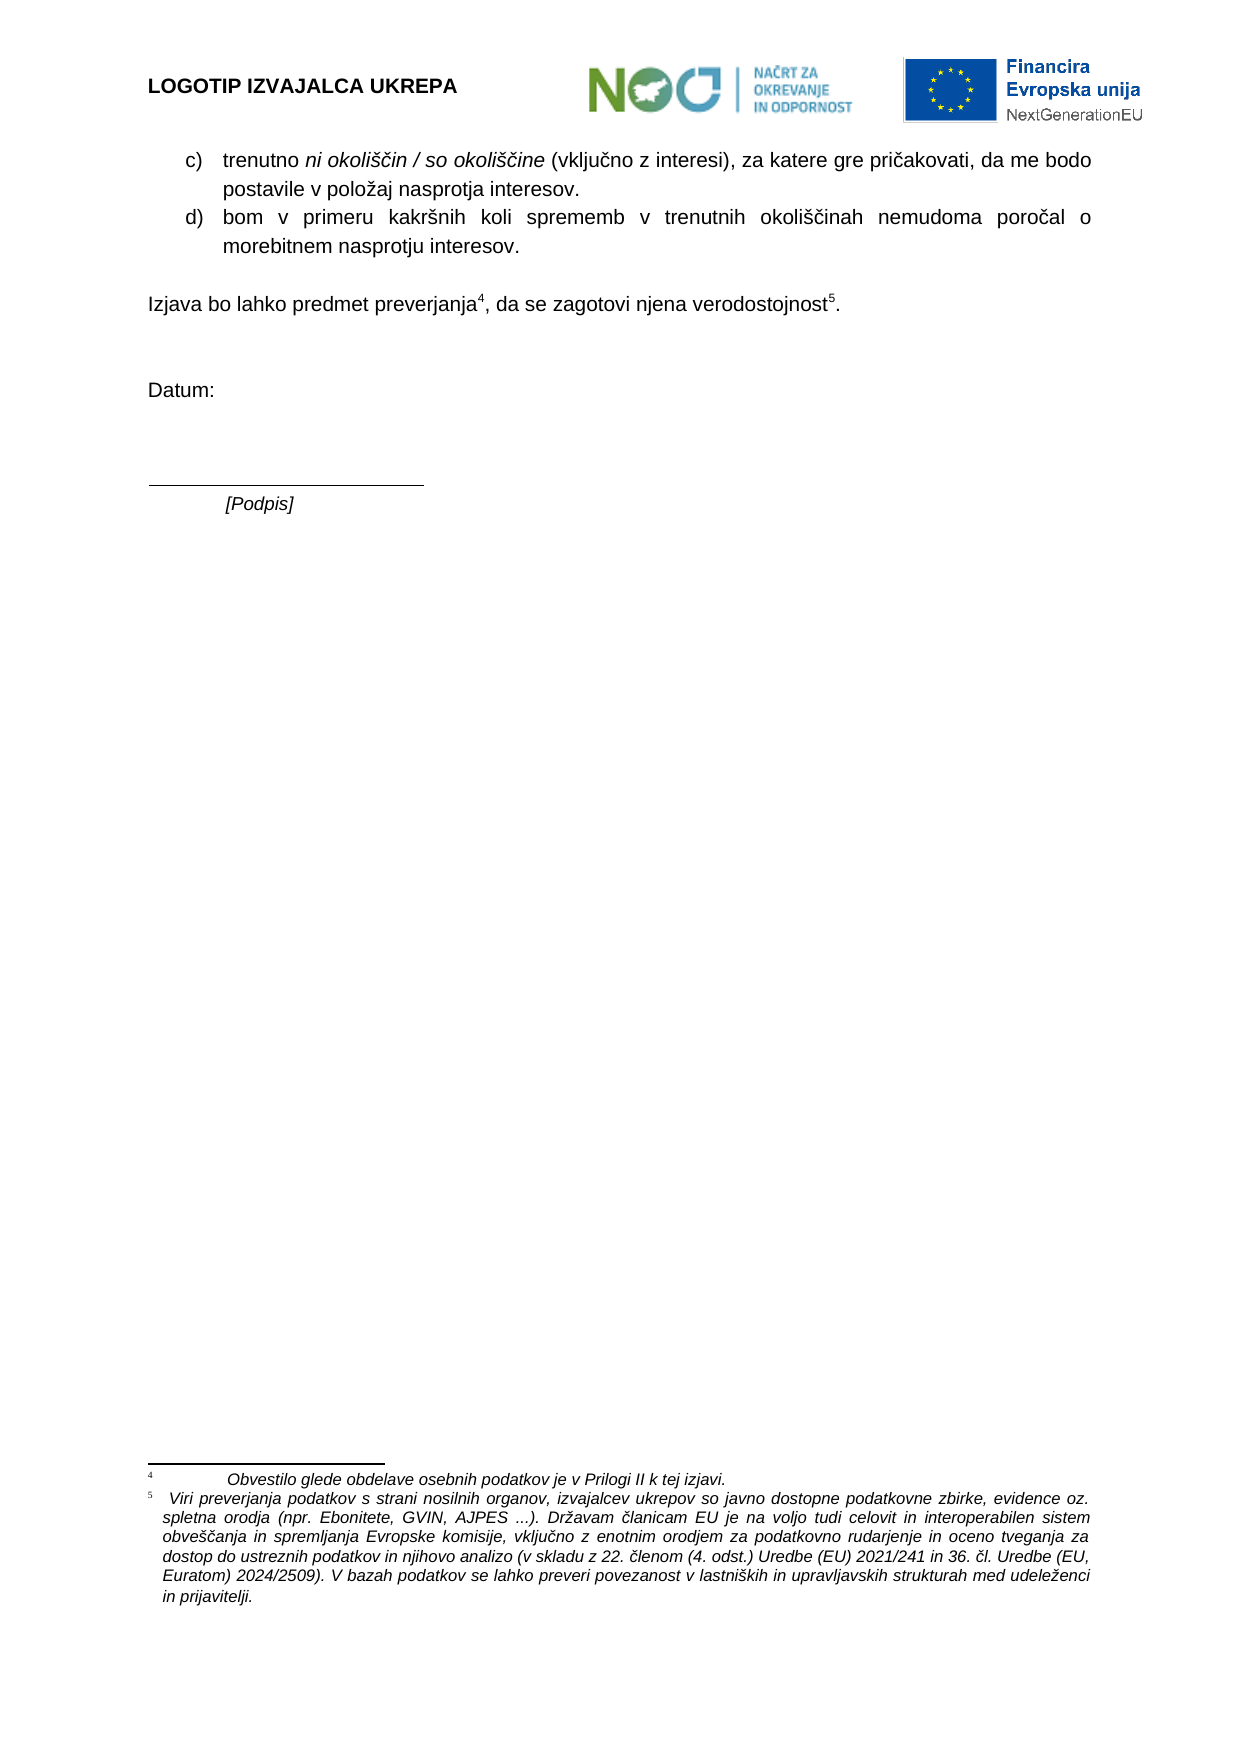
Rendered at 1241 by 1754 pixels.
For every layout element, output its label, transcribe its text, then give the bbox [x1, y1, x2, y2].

text Izjava bo lahko predmet preverjanja, da se zagotovi njena verodostojnost. [148, 291, 1093, 315]
picture [589, 65, 868, 128]
picture [898, 49, 1160, 128]
text [Podpis] [148, 493, 1093, 514]
list bom v primeru kakršnih koli sprememb v trenutnih okoliščinah nemudoma poročal o morebitnem nasprotju interesov. [185, 205, 1093, 258]
list trenutno ni okoliščin / so okoliščine (vključno z interesi), za katere gre pričakovati, da me bodo postavile v položaj nasprotja interesov. [185, 148, 1093, 200]
text Datum: [148, 378, 1093, 402]
